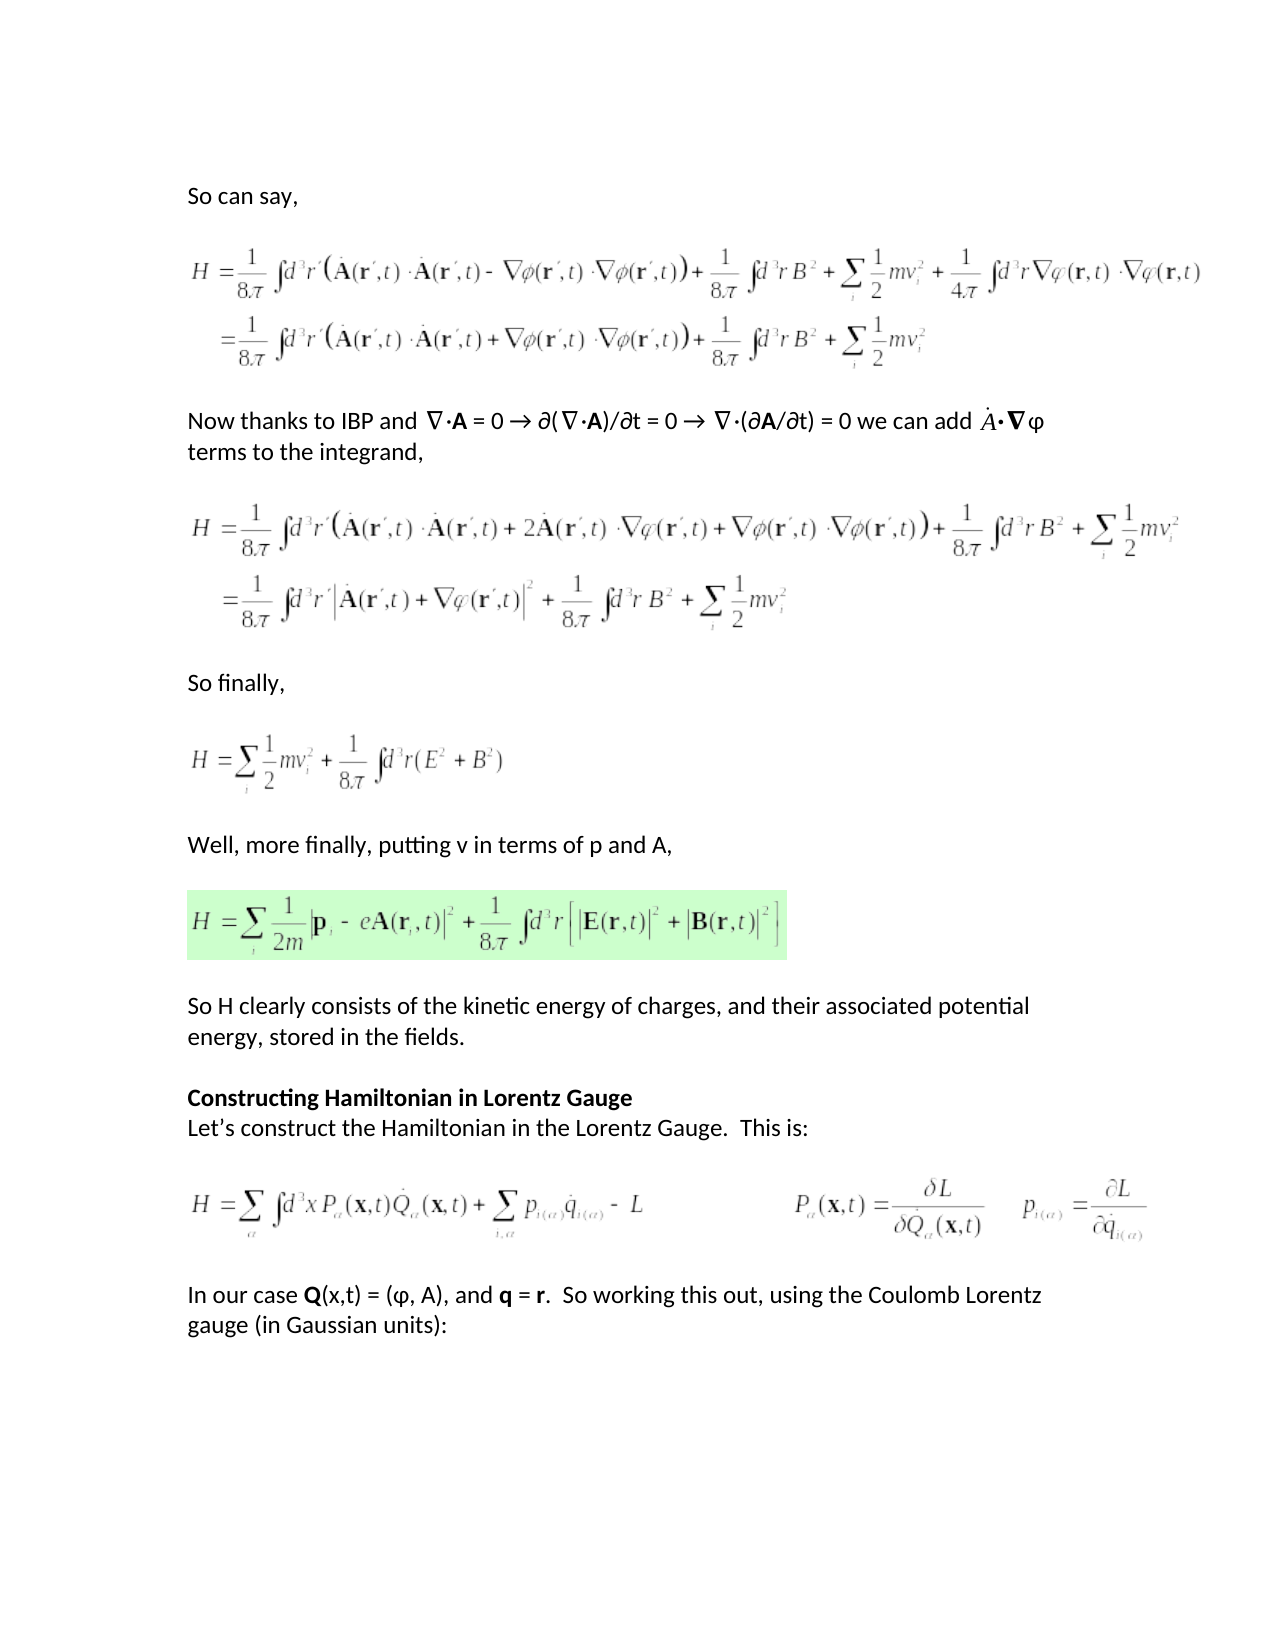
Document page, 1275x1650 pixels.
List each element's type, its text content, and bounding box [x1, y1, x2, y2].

text So can say, [187, 181, 1087, 211]
text So H clearly consists of the kinetic energy of charges, and their associated potential energy, stored in the fields. [187, 990, 1087, 1051]
text Now thanks to IBP and ∇·A = 0 → ∂(∇·A)/∂t = 0 → ∇·(∂A/∂t) = 0 we can add ·𝛁φ terms to the integrand, [187, 405, 1087, 467]
text In our case Q(x,t) = (φ, A), and q = r. So working this out, using the Coulomb Lorentz gauge (in Gaussian units): [187, 1279, 1087, 1340]
text Well, more finally, putting v in terms of p and A, [187, 829, 1087, 860]
text So finally, [187, 667, 1087, 698]
text Let’s construct the Hamiltonian in the Lorentz Gauge. This is: [187, 1112, 1087, 1143]
text Constructing Hamiltonian in Lorentz Gauge [187, 1082, 1087, 1112]
